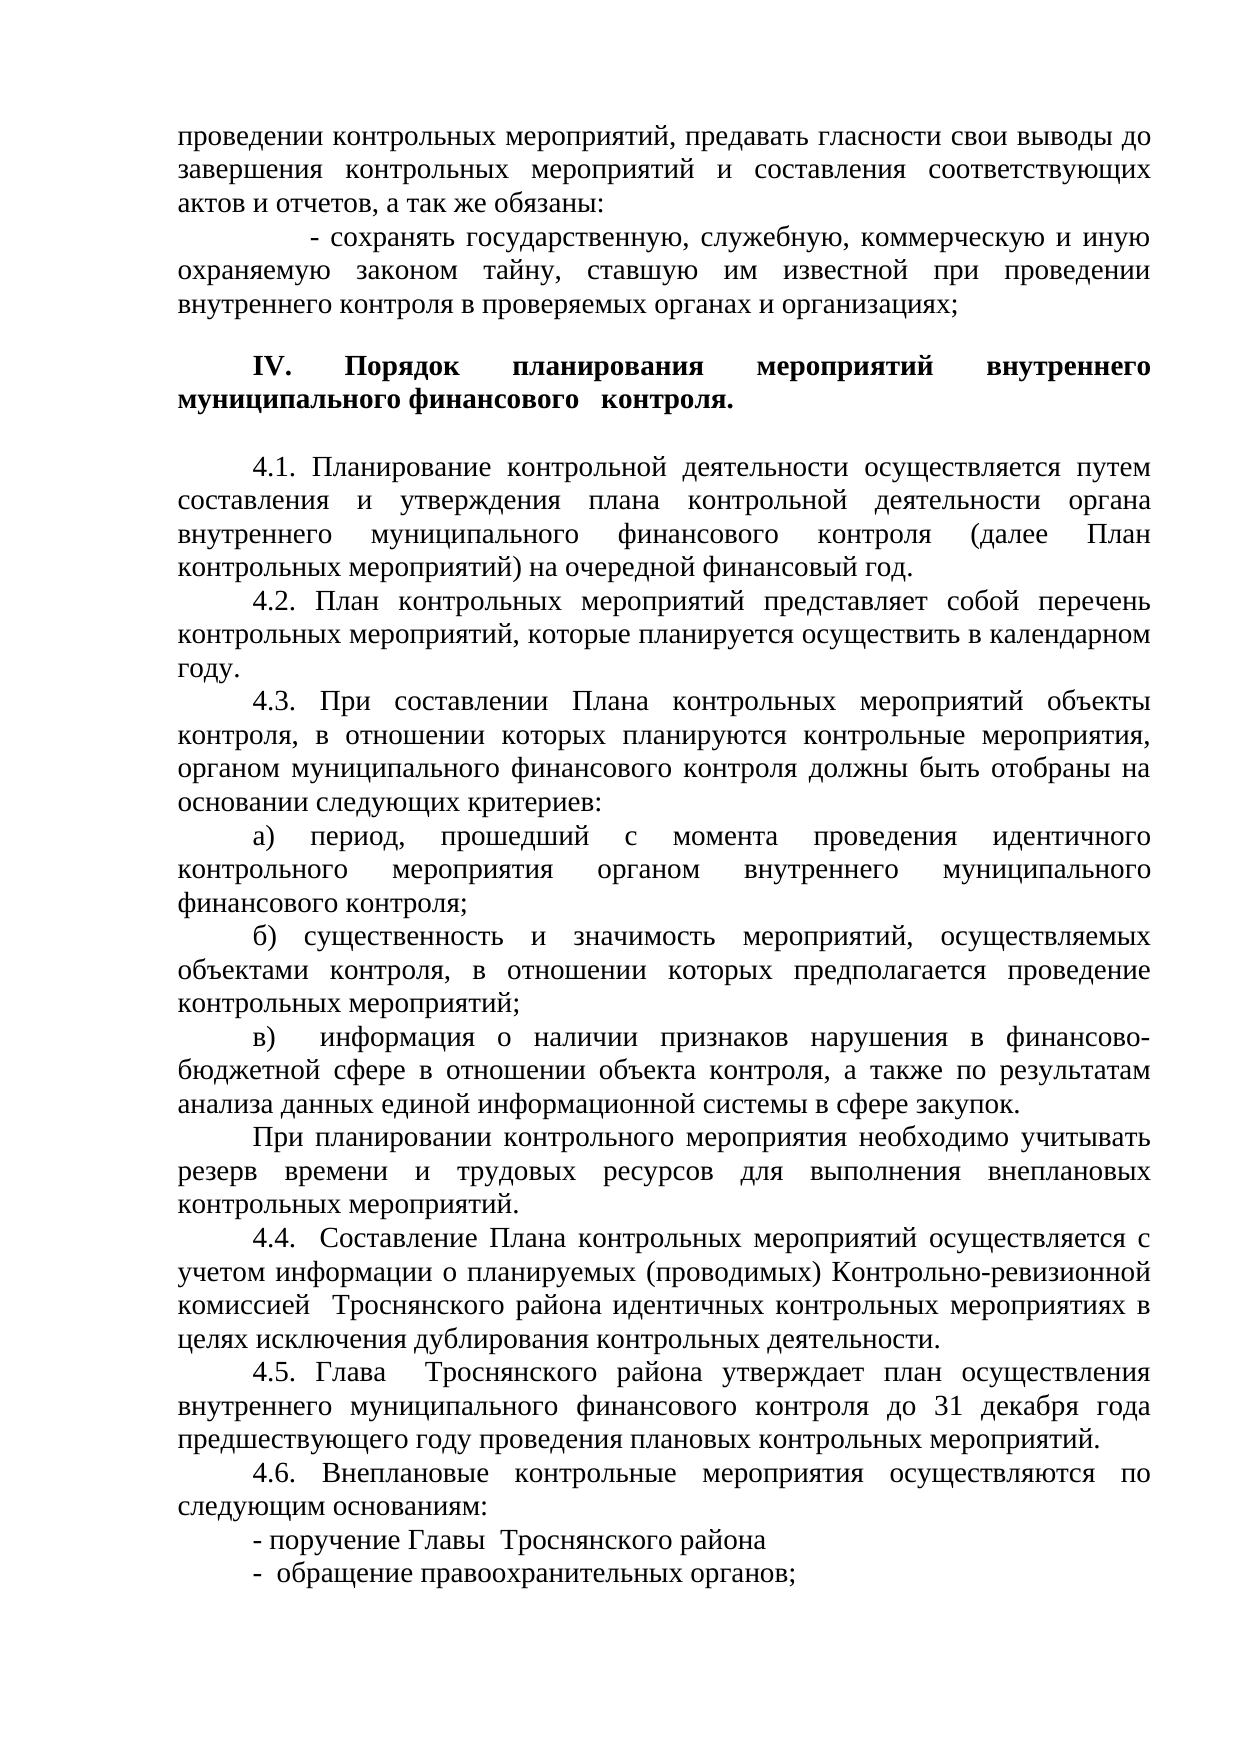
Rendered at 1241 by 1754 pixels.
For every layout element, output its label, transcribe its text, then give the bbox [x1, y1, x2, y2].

text 4.6. Внеплановые контрольные мероприятия осуществляются по следующим основаниям: [177, 1455, 1152, 1522]
text 4.4. Составление Плана контрольных мероприятий осуществляется с учетом информации о планируемых (проводимых) Контрольно-ревизионной комиссией Троснянского района идентичных контрольных мероприятиях в целях исключения дублирования контрольных деятельности. [177, 1220, 1152, 1354]
text 4.1. Планирование контрольной деятельности осуществляется путем составления и утверждения плана контрольной деятельности органа внутреннего муниципального финансового контроля (далее План контрольных мероприятий) на очередной финансовый год. [177, 449, 1152, 583]
text При планировании контрольного мероприятия необходимо учитывать резерв времени и трудовых ресурсов для выполнения внеплановых контрольных мероприятий. [177, 1119, 1152, 1220]
text IV. Порядок планирования мероприятий внутреннего муниципального финансового контроля. [177, 348, 1152, 415]
text 4.5. Глава Троснянского района утверждает план осуществления внутреннего муниципального финансового контроля до 31 декабря года предшествующего году проведения плановых контрольных мероприятий. [177, 1354, 1152, 1455]
text - поручение Главы Троснянского района [177, 1522, 1152, 1556]
text - обращение правоохранительных органов; [177, 1556, 1152, 1589]
text а) период, прошедший с момента проведения идентичного контрольного мероприятия органом внутреннего муниципального финансового контроля; [177, 818, 1152, 918]
text б) существенность и значимость мероприятий, осуществляемых объектами контроля, в отношении которых предполагается проведение контрольных мероприятий; [177, 918, 1152, 1019]
text в) информация о наличии признаков нарушения в финансово-бюджетной сфере в отношении объекта контроля, а также по результатам анализа данных единой информационной системы в сфере закупок. [177, 1019, 1152, 1119]
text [177, 118, 1152, 219]
text 4.3. При составлении Плана контрольных мероприятий объекты контроля, в отношении которых планируются контрольные мероприятия, органом муниципального финансового контроля должны быть отобраны на основании следующих критериев: [177, 683, 1152, 818]
text 4.2. План контрольных мероприятий представляет собой перечень контрольных мероприятий, которые планируется осуществить в календарном году. [177, 583, 1152, 683]
text - сохранять государственную, служебную, коммерческую и иную охраняемую законом тайну, ставшую им известной при проведении внутреннего контроля в проверяемых органах и организациях; [177, 219, 1152, 319]
